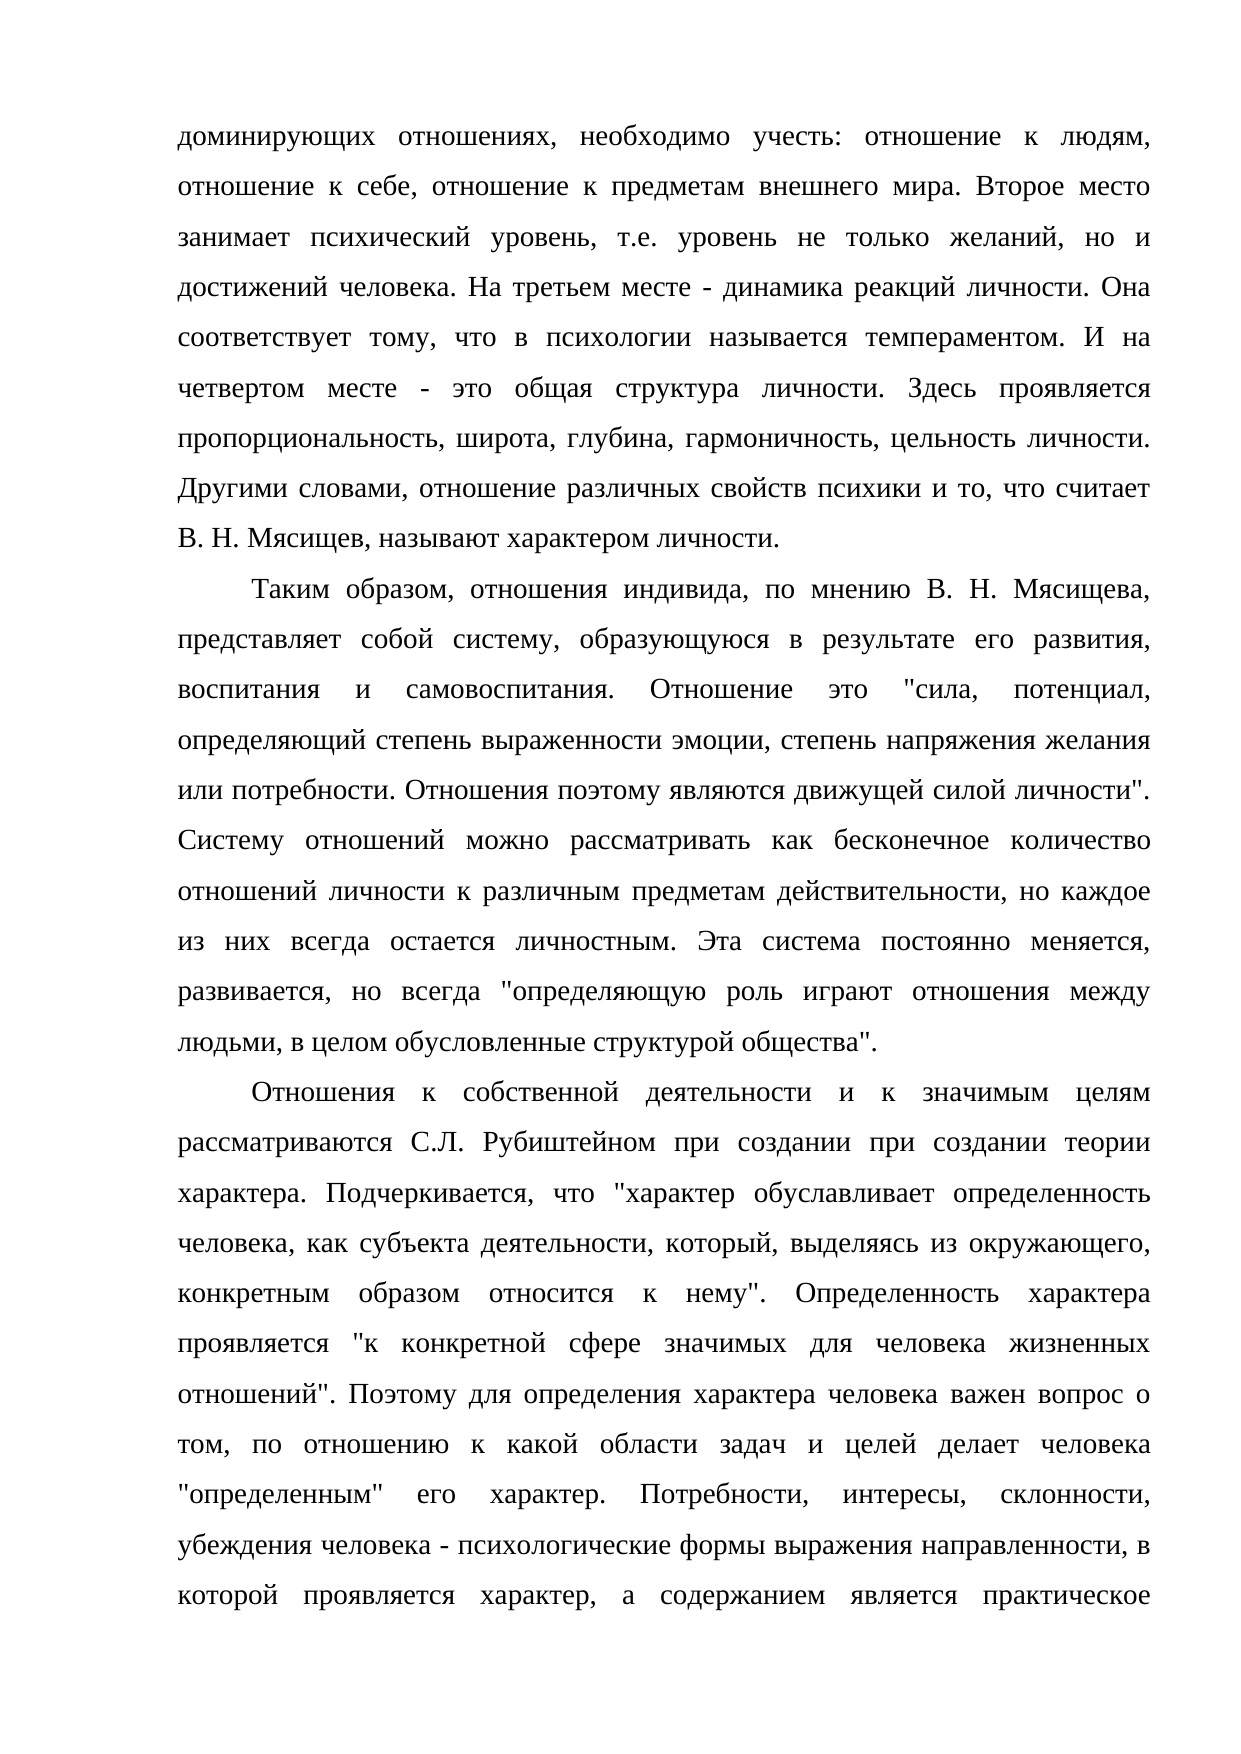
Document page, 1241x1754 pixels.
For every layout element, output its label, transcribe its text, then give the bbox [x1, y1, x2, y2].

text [177, 118, 1152, 554]
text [177, 1074, 1152, 1611]
text Таким образом, отношения индивида, по мнению В. Н. Мясищева, представляет собой систему, образующуюся в результате его развития, воспитания и самовоспитания. Отношение это "сила, потенциал, определяющий степень выраженности эмоции, степень напряжения желания или потребности. Отношения поэтому являются движущей силой личности". Систему отношений можно рассматривать как бесконечное количество отношений личности к различным предметам действительности, но каждое из них всегда остается личностным. Эта система постоянно меняется, развивается, но всегда "определяющую роль играют отношения между людьми, в целом обусловленные структурой общества". [177, 571, 1152, 1057]
